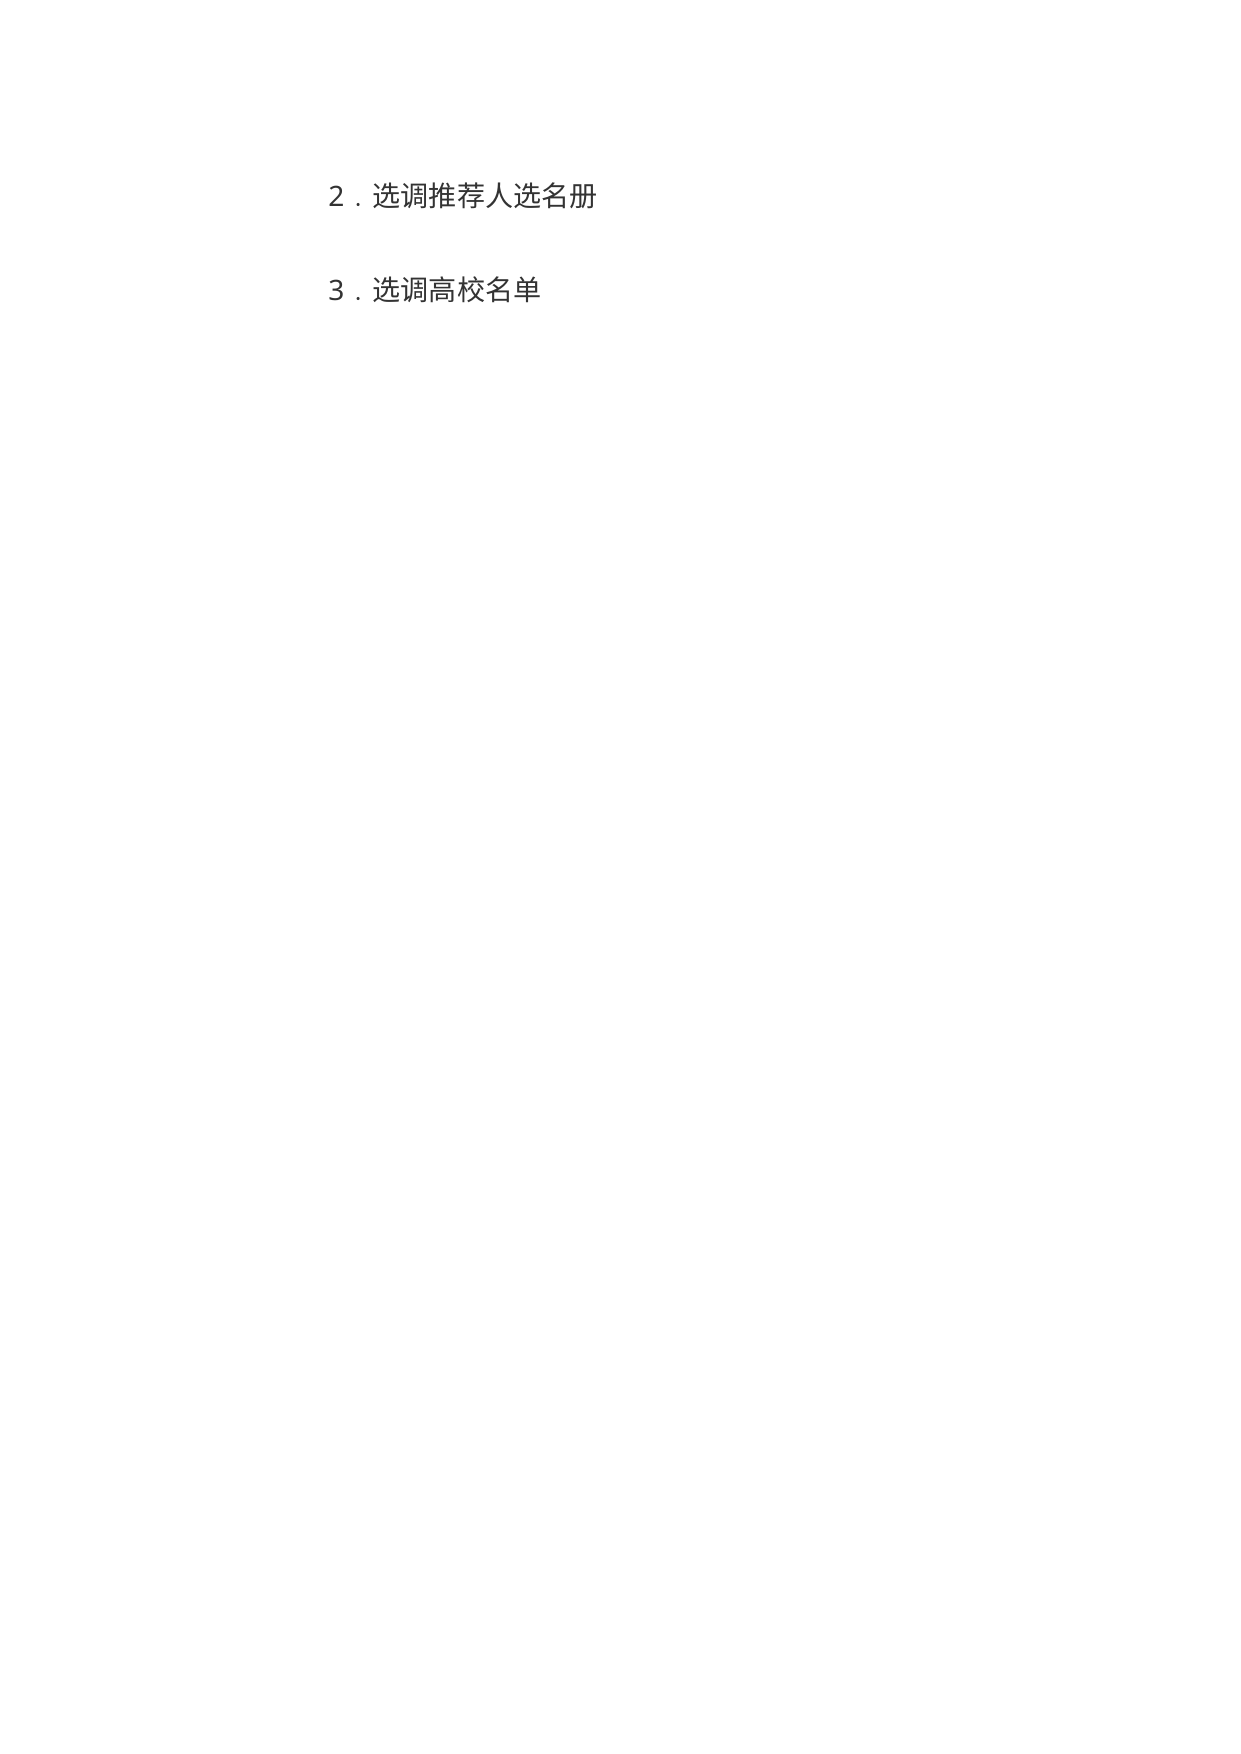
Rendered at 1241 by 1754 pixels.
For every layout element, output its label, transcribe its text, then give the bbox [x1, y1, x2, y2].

text 2﹒选调推荐人选名册 [187, 162, 1053, 227]
text 3﹒选调高校名单 [187, 256, 1053, 321]
